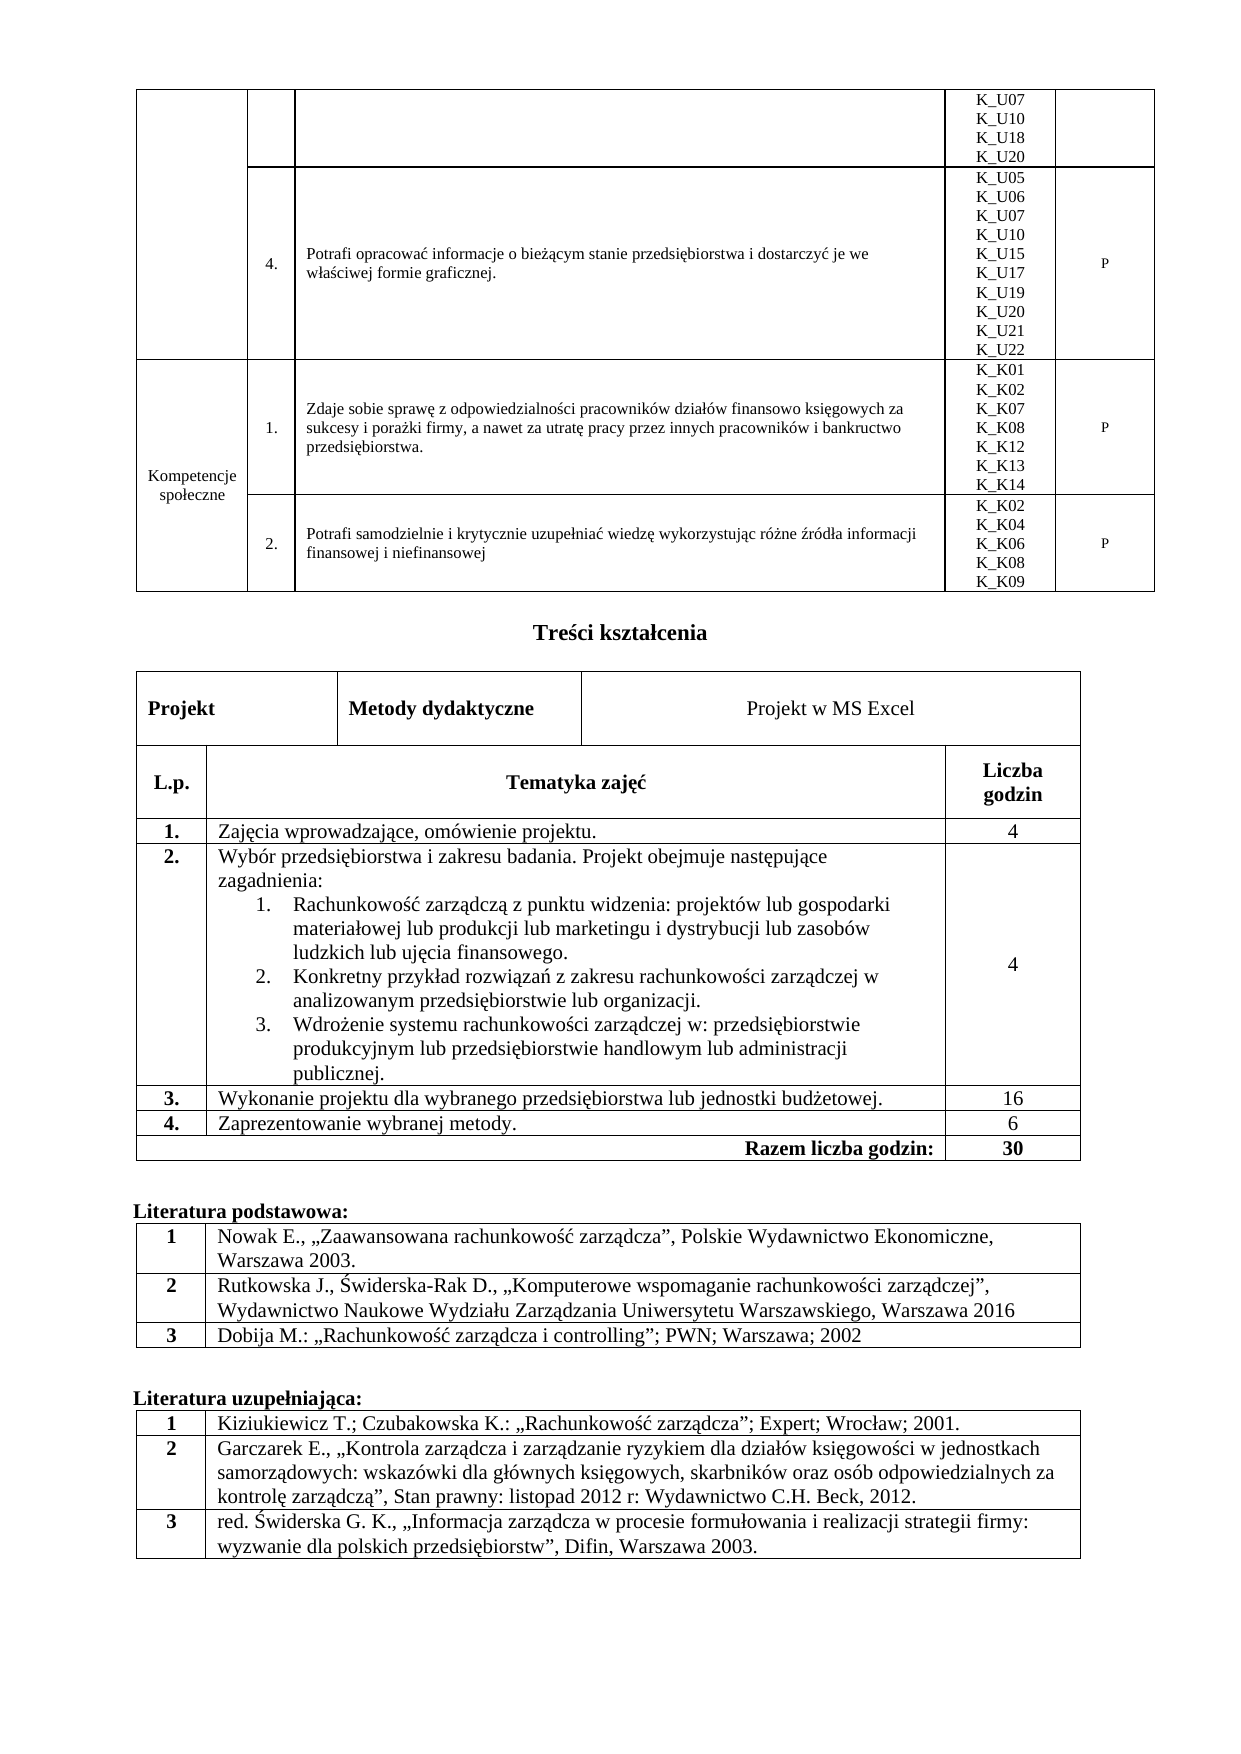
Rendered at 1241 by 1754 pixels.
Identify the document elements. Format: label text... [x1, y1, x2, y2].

text Literatura podstawowa: [133, 1199, 1092, 1223]
text Literatura uzupełniająca: [133, 1386, 1092, 1410]
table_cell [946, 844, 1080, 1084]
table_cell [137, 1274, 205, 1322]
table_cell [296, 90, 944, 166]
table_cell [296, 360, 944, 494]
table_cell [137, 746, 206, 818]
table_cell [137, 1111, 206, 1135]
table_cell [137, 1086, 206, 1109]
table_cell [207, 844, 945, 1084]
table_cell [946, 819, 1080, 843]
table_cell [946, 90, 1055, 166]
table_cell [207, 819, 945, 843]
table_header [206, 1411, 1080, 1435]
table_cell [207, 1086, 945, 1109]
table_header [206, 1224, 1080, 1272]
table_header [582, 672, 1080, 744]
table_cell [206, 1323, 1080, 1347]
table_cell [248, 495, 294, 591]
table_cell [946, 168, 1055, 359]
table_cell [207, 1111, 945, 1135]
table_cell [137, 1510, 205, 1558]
text Treści kształcenia [148, 618, 1092, 645]
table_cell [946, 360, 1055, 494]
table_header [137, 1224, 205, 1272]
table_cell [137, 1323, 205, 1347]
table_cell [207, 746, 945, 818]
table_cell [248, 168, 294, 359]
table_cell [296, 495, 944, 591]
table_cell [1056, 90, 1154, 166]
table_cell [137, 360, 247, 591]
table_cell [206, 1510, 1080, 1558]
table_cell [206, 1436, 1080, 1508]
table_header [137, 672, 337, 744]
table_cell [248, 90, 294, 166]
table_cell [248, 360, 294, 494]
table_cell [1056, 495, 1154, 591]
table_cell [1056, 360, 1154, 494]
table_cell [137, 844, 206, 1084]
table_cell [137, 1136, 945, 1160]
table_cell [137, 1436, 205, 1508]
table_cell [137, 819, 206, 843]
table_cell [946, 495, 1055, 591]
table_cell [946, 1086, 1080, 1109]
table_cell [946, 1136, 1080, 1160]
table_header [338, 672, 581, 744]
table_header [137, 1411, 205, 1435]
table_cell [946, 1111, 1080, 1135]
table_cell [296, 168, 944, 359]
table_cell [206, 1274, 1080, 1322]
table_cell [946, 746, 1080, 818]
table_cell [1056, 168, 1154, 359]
